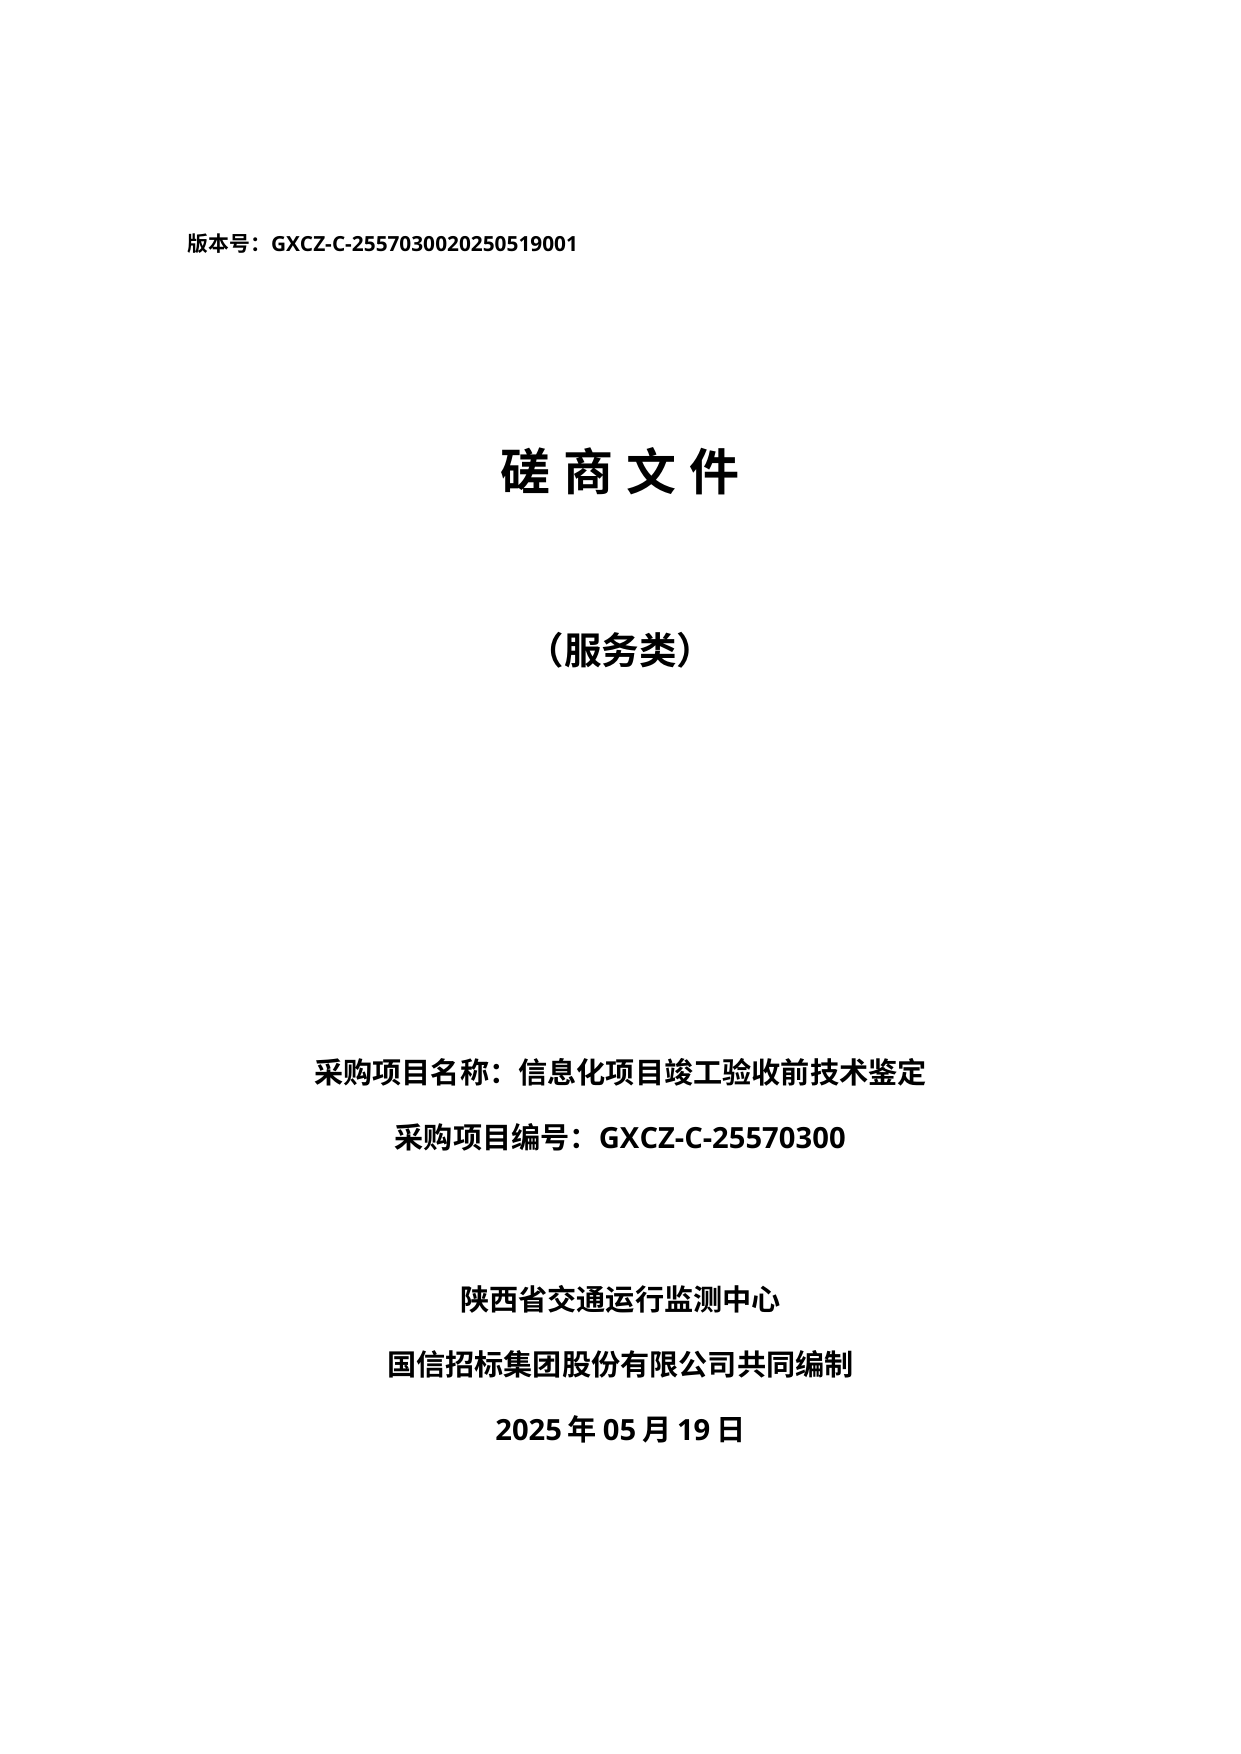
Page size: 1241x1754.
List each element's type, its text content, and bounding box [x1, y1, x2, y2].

text 采购项目名称：信息化项目竣工验收前技术鉴定 [187, 1039, 1053, 1104]
text 2025年05月19日 [187, 1397, 1053, 1462]
text 磋 商 文 件 [187, 422, 1053, 617]
text 国信招标集团股份有限公司共同编制 [187, 1332, 1053, 1397]
text 陕西省交通运行监测中心 [187, 1267, 1053, 1332]
text 版本号：GXCZ-C-2557030020250519001 [187, 227, 1053, 422]
text （服务类） [187, 617, 1053, 1039]
text 采购项目编号：GXCZ-C-25570300 [187, 1104, 1053, 1267]
